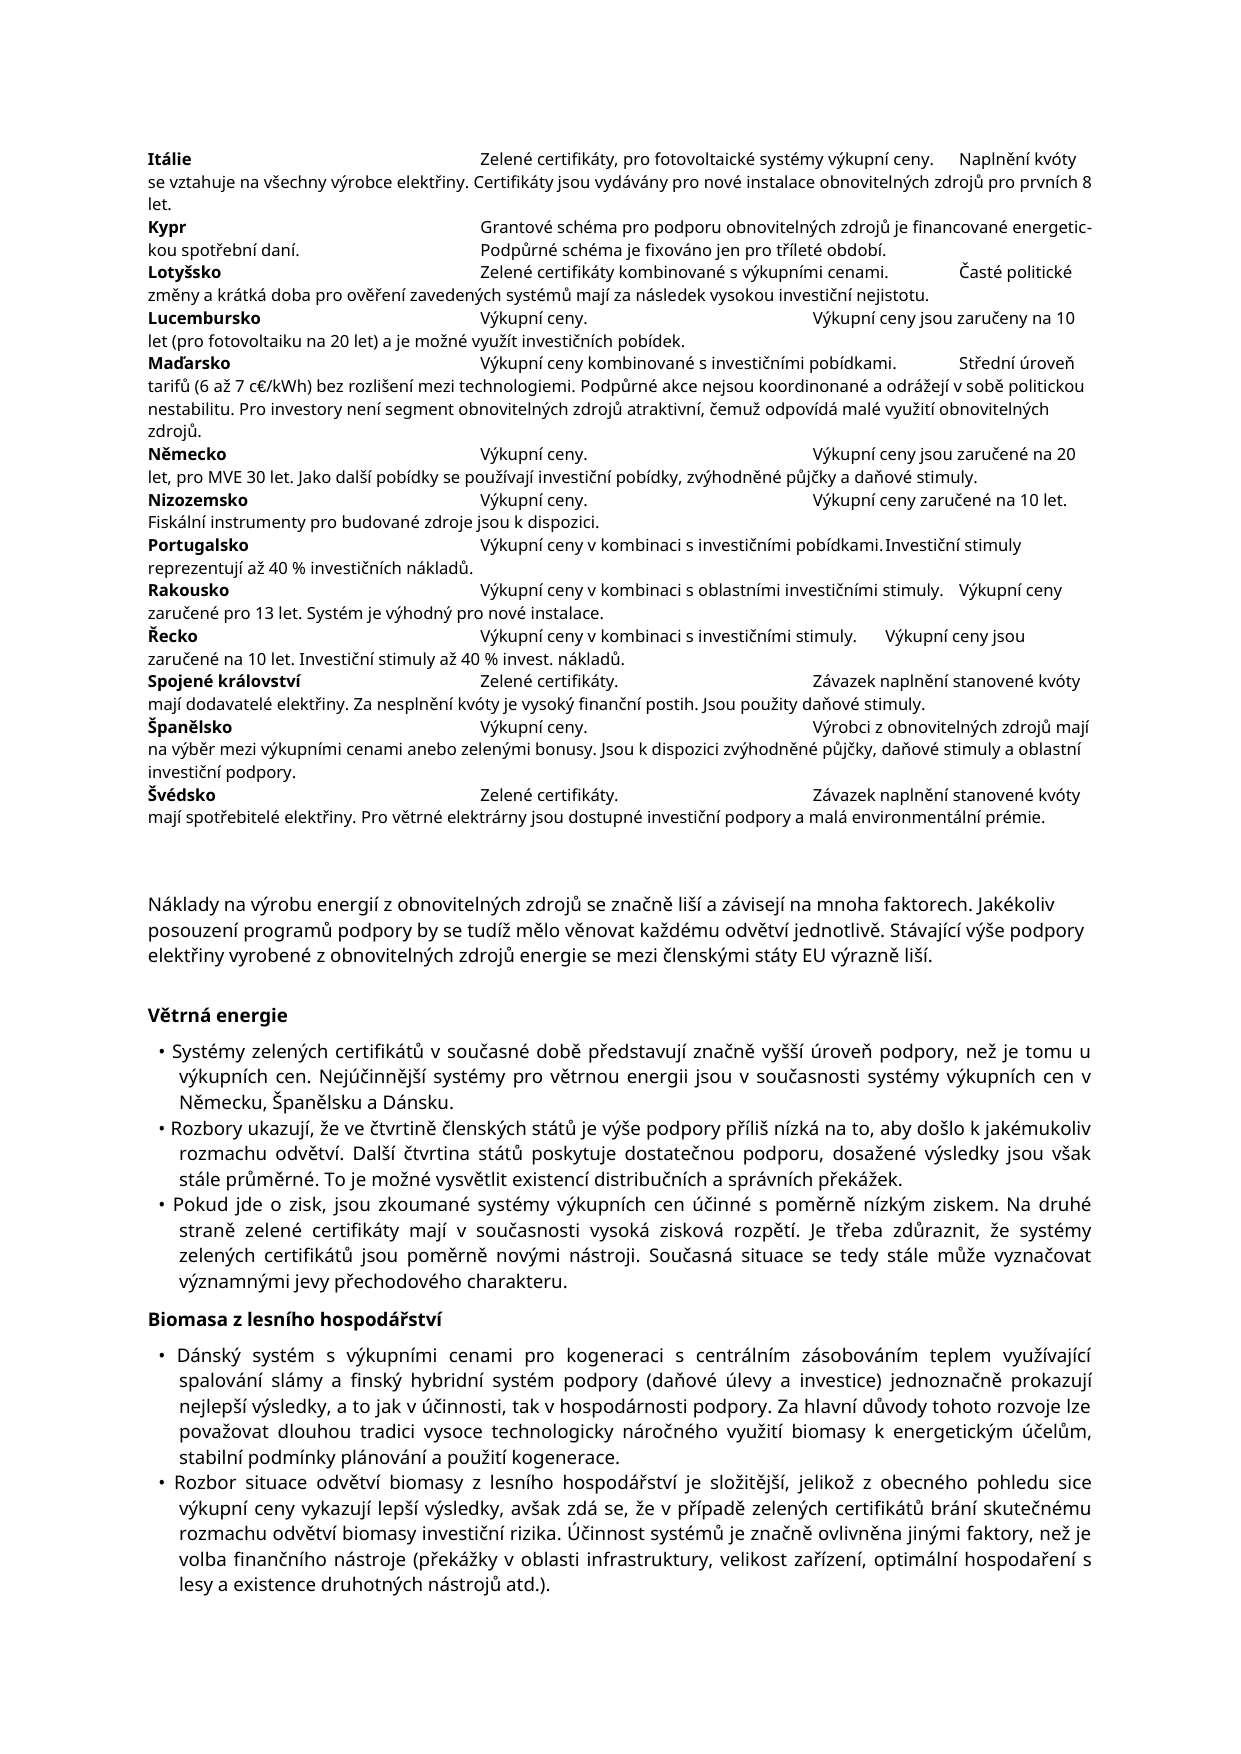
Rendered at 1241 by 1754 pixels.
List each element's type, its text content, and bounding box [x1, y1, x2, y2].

text Maďarsko Výkupní ceny kombinované s investičními pobídkami. Střední úroveň tarifů (6 až 7 c€/kWh) bez rozlišení mezi technologiemi. Podpůrné akce nejsou koordinonané a odrážejí v sobě politickou nestabilitu. Pro investory není segment obnovitelných zdrojů atraktivní, čemuž odpovídá malé využití obnovitelných zdrojů. [148, 352, 1093, 443]
text Rakousko Výkupní ceny v kombinaci s oblastními investičními stimuly. Výkupní ceny zaručené pro 13 let. Systém je výhodný pro nové instalace. [148, 579, 1093, 624]
text Biomasa z lesního hospodářství [148, 1306, 1093, 1331]
text • Rozbory ukazují, že ve čtvrtině členských států je výše podpory příliš nízká na to, aby došlo k jakémukoliv rozmachu odvětví. Další čtvrtina států poskytuje dostatečnou podporu, dosažené výsledky jsou však stále průměrné. To je možné vysvětlit existencí distribučních a správních překážek. [158, 1115, 1093, 1191]
text Lucembursko Výkupní ceny. Výkupní ceny jsou zaručeny na 10 let (pro fotovoltaiku na 20 let) a je možné využít investičních pobídek. [148, 307, 1093, 352]
text Lotyšsko Zelené certifikáty kombinované s výkupními cenami. Časté politické změny a krátká doba pro ověření zavedených systémů mají za následek vysokou investiční nejistotu. [148, 261, 1093, 307]
text Portugalsko Výkupní ceny v kombinaci s investičními pobídkami. Investiční stimuly reprezentují až 40 % investičních nákladů. [148, 534, 1093, 579]
text Spojené království Zelené certifikáty. Závazek naplnění stanovené kvóty mají dodavatelé elektřiny. Za nesplnění kvóty je vysoký finanční postih. Jsou použity daňové stimuly. [148, 670, 1093, 715]
text Španělsko Výkupní ceny. Výrobci z obnovitelných zdrojů mají na výběr mezi výkupními cenami anebo zelenými bonusy. Jsou k dispozici zvýhodněné půjčky, daňové stimuly a oblastní investiční podpory. [148, 715, 1093, 783]
text • Dánský systém s výkupními cenami pro kogeneraci s centrálním zásobováním teplem využívající spalování slámy a finský hybridní systém podpory (daňové úlevy a investice) jednoznačně prokazují nejlepší výsledky, a to jak v účinnosti, tak v hospodárnosti podpory. Za hlavní důvody tohoto rozvoje lze považovat dlouhou tradici vysoce technologicky náročného využití biomasy k energetickým účelům, stabilní podmínky plánování a použití kogenerace. [158, 1342, 1093, 1469]
text • Rozbor situace odvětví biomasy z lesního hospodářství je složitější, jelikož z obecného pohledu sice výkupní ceny vykazují lepší výsledky, avšak zdá se, že v případě zelených certifikátů brání skutečnému rozmachu odvětví biomasy investiční rizika. Účinnost systémů je značně ovlivněna jinými faktory, než je volba finančního nástroje (překážky v oblasti infrastruktury, velikost zařízení, optimální hospodaření s lesy a existence druhotných nástrojů atd.). [158, 1469, 1093, 1597]
text • Systémy zelených certifikátů v současné době představují značně vyšší úroveň podpory, než je tomu u výkupních cen. Nejúčinnější systémy pro větrnou energii jsou v současnosti systémy výkupních cen v Německu, Španělsku a Dánsku. [158, 1038, 1093, 1115]
text • Pokud jde o zisk, jsou zkoumané systémy výkupních cen účinné s poměrně nízkým ziskem. Na druhé straně zelené certifikáty mají v současnosti vysoká zisková rozpětí. Je třeba zdůraznit, že systémy zelených certifikátů jsou poměrně novými nástroji. Současná situace se tedy stále může vyznačovat významnými jevy přechodového charakteru. [158, 1191, 1093, 1293]
text Kypr Grantové schéma pro podporu obnovitelných zdrojů je financované energetickou spotřební daní. Podpůrné schéma je fixováno jen pro tříleté období. [148, 216, 1093, 261]
text Náklady na výrobu energií z obnovitelných zdrojů se značně liší a závisejí na mnoha faktorech. Jakékoliv posouzení programů podpory by se tudíž mělo věnovat každému odvětví jednotlivě. Stávající výše podpory elektřiny vyrobené z obnovitelných zdrojů energie se mezi členskými státy EU výrazně liší. [148, 892, 1093, 968]
text Řecko Výkupní ceny v kombinaci s investičními stimuly. Výkupní ceny jsou zaručené na 10 let. Investiční stimuly až 40 % invest. nákladů. [148, 624, 1093, 670]
text Větrná energie [148, 1002, 1093, 1028]
text Německo Výkupní ceny. Výkupní ceny jsou zaručené na 20 let, pro MVE 30 let. Jako další pobídky se používají investiční pobídky, zvýhodněné půjčky a daňové stimuly. [148, 443, 1093, 488]
text Nizozemsko Výkupní ceny. Výkupní ceny zaručené na 10 let. Fiskální instrumenty pro budované zdroje jsou k dispozici. [148, 488, 1093, 534]
text Švédsko Zelené certifikáty. Závazek naplnění stanovené kvóty mají spotřebitelé elektřiny. Pro větrné elektrárny jsou dostupné investiční podpory a malá environmentální prémie. [148, 783, 1093, 829]
text Itálie Zelené certifikáty, pro fotovoltaické systémy výkupní ceny. Naplnění kvóty se vztahuje na všechny výrobce elektřiny. Certifikáty jsou vydávány pro nové instalace obnovitelných zdrojů pro prvních 8 let. [148, 148, 1093, 216]
